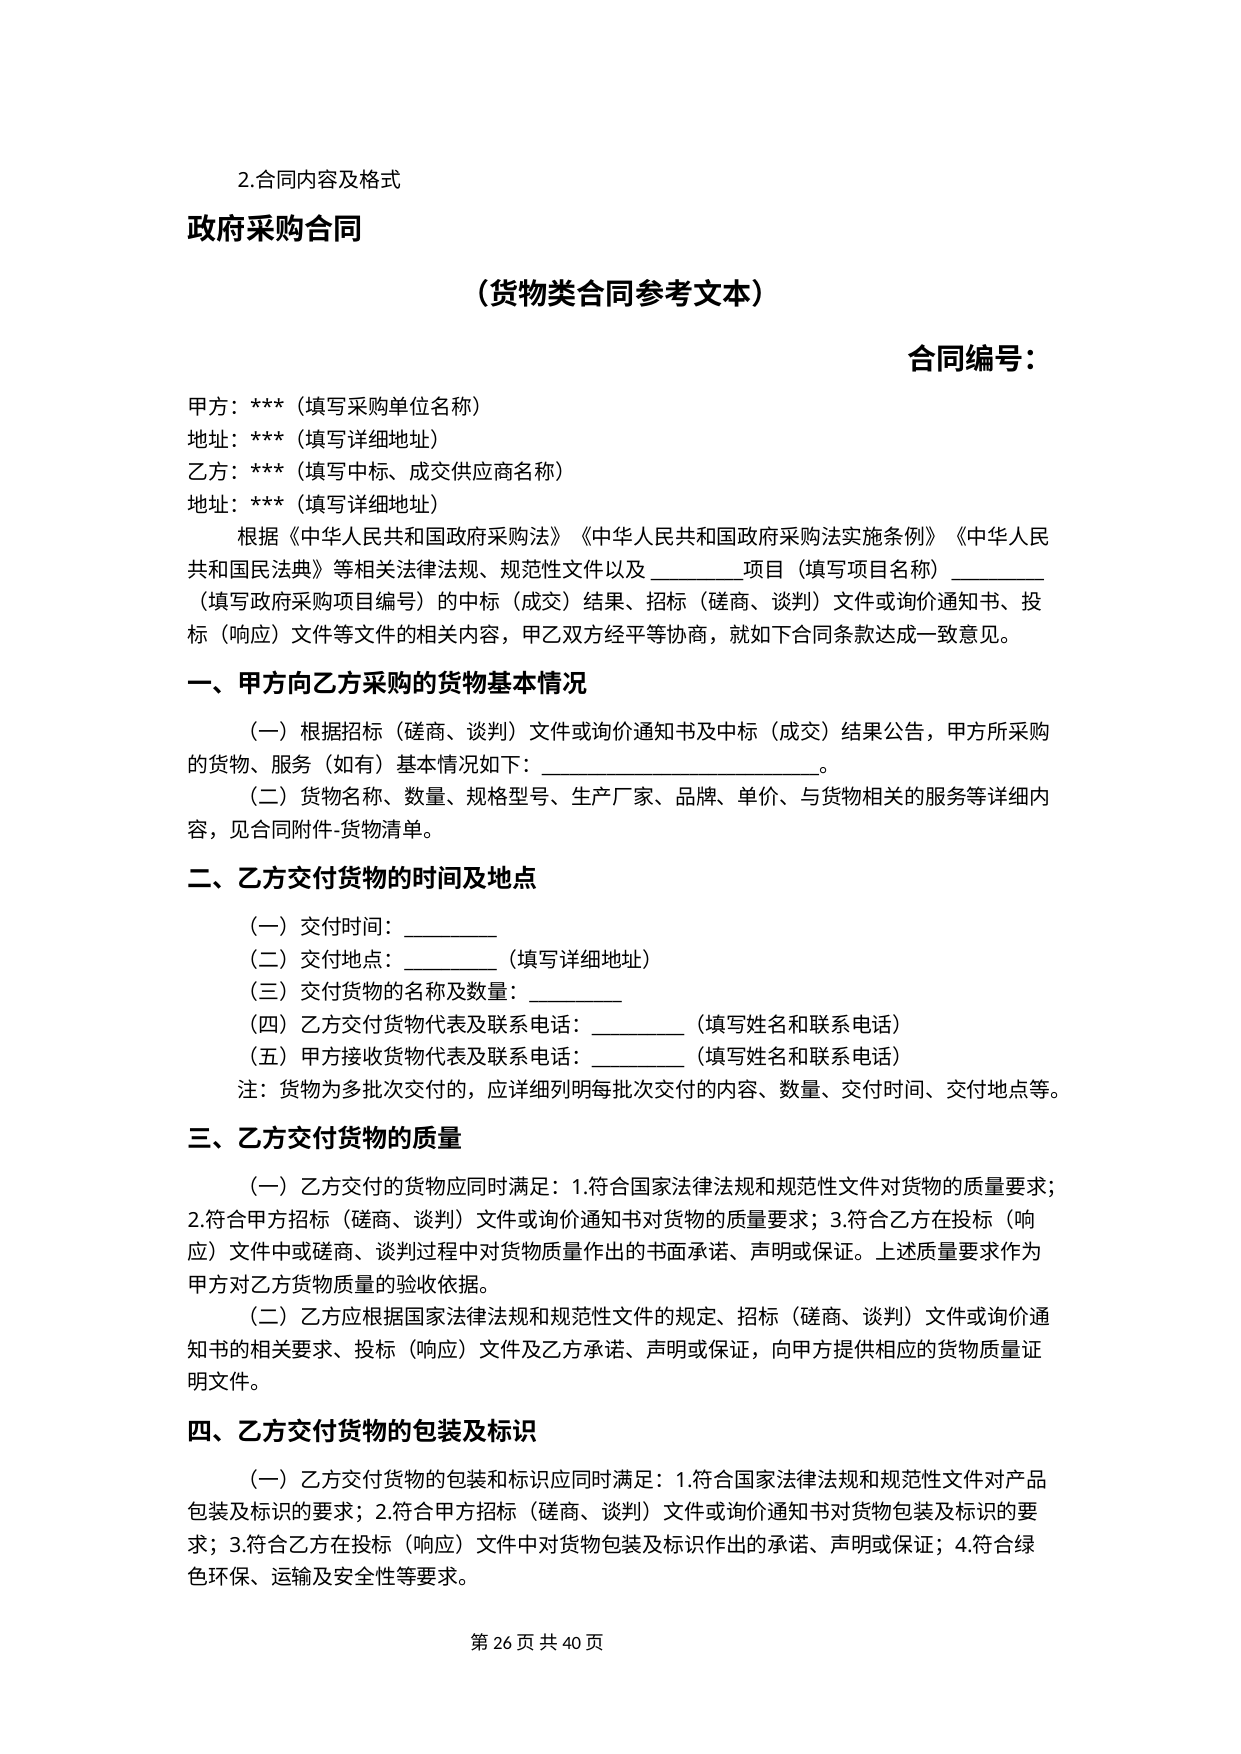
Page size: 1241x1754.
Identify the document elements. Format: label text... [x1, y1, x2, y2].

text 三、乙方交付货物的质量 [187, 1104, 1053, 1169]
text 乙方：***（填写中标、成交供应商名称） [187, 454, 1053, 487]
text 地址：***（填写详细地址） [187, 487, 1053, 519]
text （二）货物名称、数量、规格型号、生产厂家、品牌、单价、与货物相关的服务等详细内容，见合同附件-货物清单。 [187, 779, 1053, 844]
text （一）交付时间：__________ [187, 909, 1053, 942]
text （三）交付货物的名称及数量：__________ [187, 974, 1053, 1007]
text （二）交付地点：__________（填写详细地址） [187, 942, 1053, 974]
text 2.合同内容及格式 [187, 162, 1053, 194]
text 根据《中华人民共和国政府采购法》《中华人民共和国政府采购法实施条例》《中华人民共和国民法典》等相关法律法规、规范性文件以及 __________项目（填写项目名称）__________ （填写政府采购项目编号）的中标（成交）结果、招标（磋商、谈判）文件或询价通知书、投标（响应）文件等文件的相关内容，甲乙双方经平等协商，就如下合同条款达成一致意见。 [187, 519, 1053, 649]
text （二）乙方应根据国家法律法规和规范性文件的规定、招标（磋商、谈判）文件或询价通知书的相关要求、投标（响应）文件及乙方承诺、声明或保证，向甲方提供相应的货物质量证明文件。 [187, 1299, 1053, 1397]
text 合同编号： [187, 324, 1053, 389]
text 甲方：***（填写采购单位名称） [187, 389, 1053, 422]
text （货物类合同参考文本） [187, 259, 1053, 324]
text （一）根据招标（磋商、谈判）文件或询价通知书及中标（成交）结果公告，甲方所采购的货物、服务（如有）基本情况如下：______________________________。 [187, 714, 1053, 779]
text 地址：***（填写详细地址） [187, 422, 1053, 454]
text （五）甲方接收货物代表及联系电话：__________（填写姓名和联系电话） [187, 1039, 1053, 1072]
text （四）乙方交付货物代表及联系电话：__________（填写姓名和联系电话） [187, 1007, 1053, 1039]
text 四、乙方交付货物的包装及标识 [187, 1397, 1053, 1462]
text （一）乙方交付货物的包装和标识应同时满足：1.符合国家法律法规和规范性文件对产品包装及标识的要求；2.符合甲方招标（磋商、谈判）文件或询价通知书对货物包装及标识的要求；3.符合乙方在投标（响应）文件中对货物包装及标识作出的承诺、声明或保证；4.符合绿色环保、运输及安全性等要求。 [187, 1462, 1053, 1592]
text 政府采购合同 [187, 194, 1053, 259]
text 二、乙方交付货物的时间及地点 [187, 844, 1053, 909]
text 注：货物为多批次交付的，应详细列明每批次交付的内容、数量、交付时间、交付地点等。 [187, 1072, 1053, 1104]
text （一）乙方交付的货物应同时满足：1.符合国家法律法规和规范性文件对货物的质量要求；2.符合甲方招标（磋商、谈判）文件或询价通知书对货物的质量要求；3.符合乙方在投标（响应）文件中或磋商、谈判过程中对货物质量作出的书面承诺、声明或保证。上述质量要求作为甲方对乙方货物质量的验收依据。 [187, 1169, 1053, 1299]
text 一、甲方向乙方采购的货物基本情况 [187, 649, 1053, 714]
